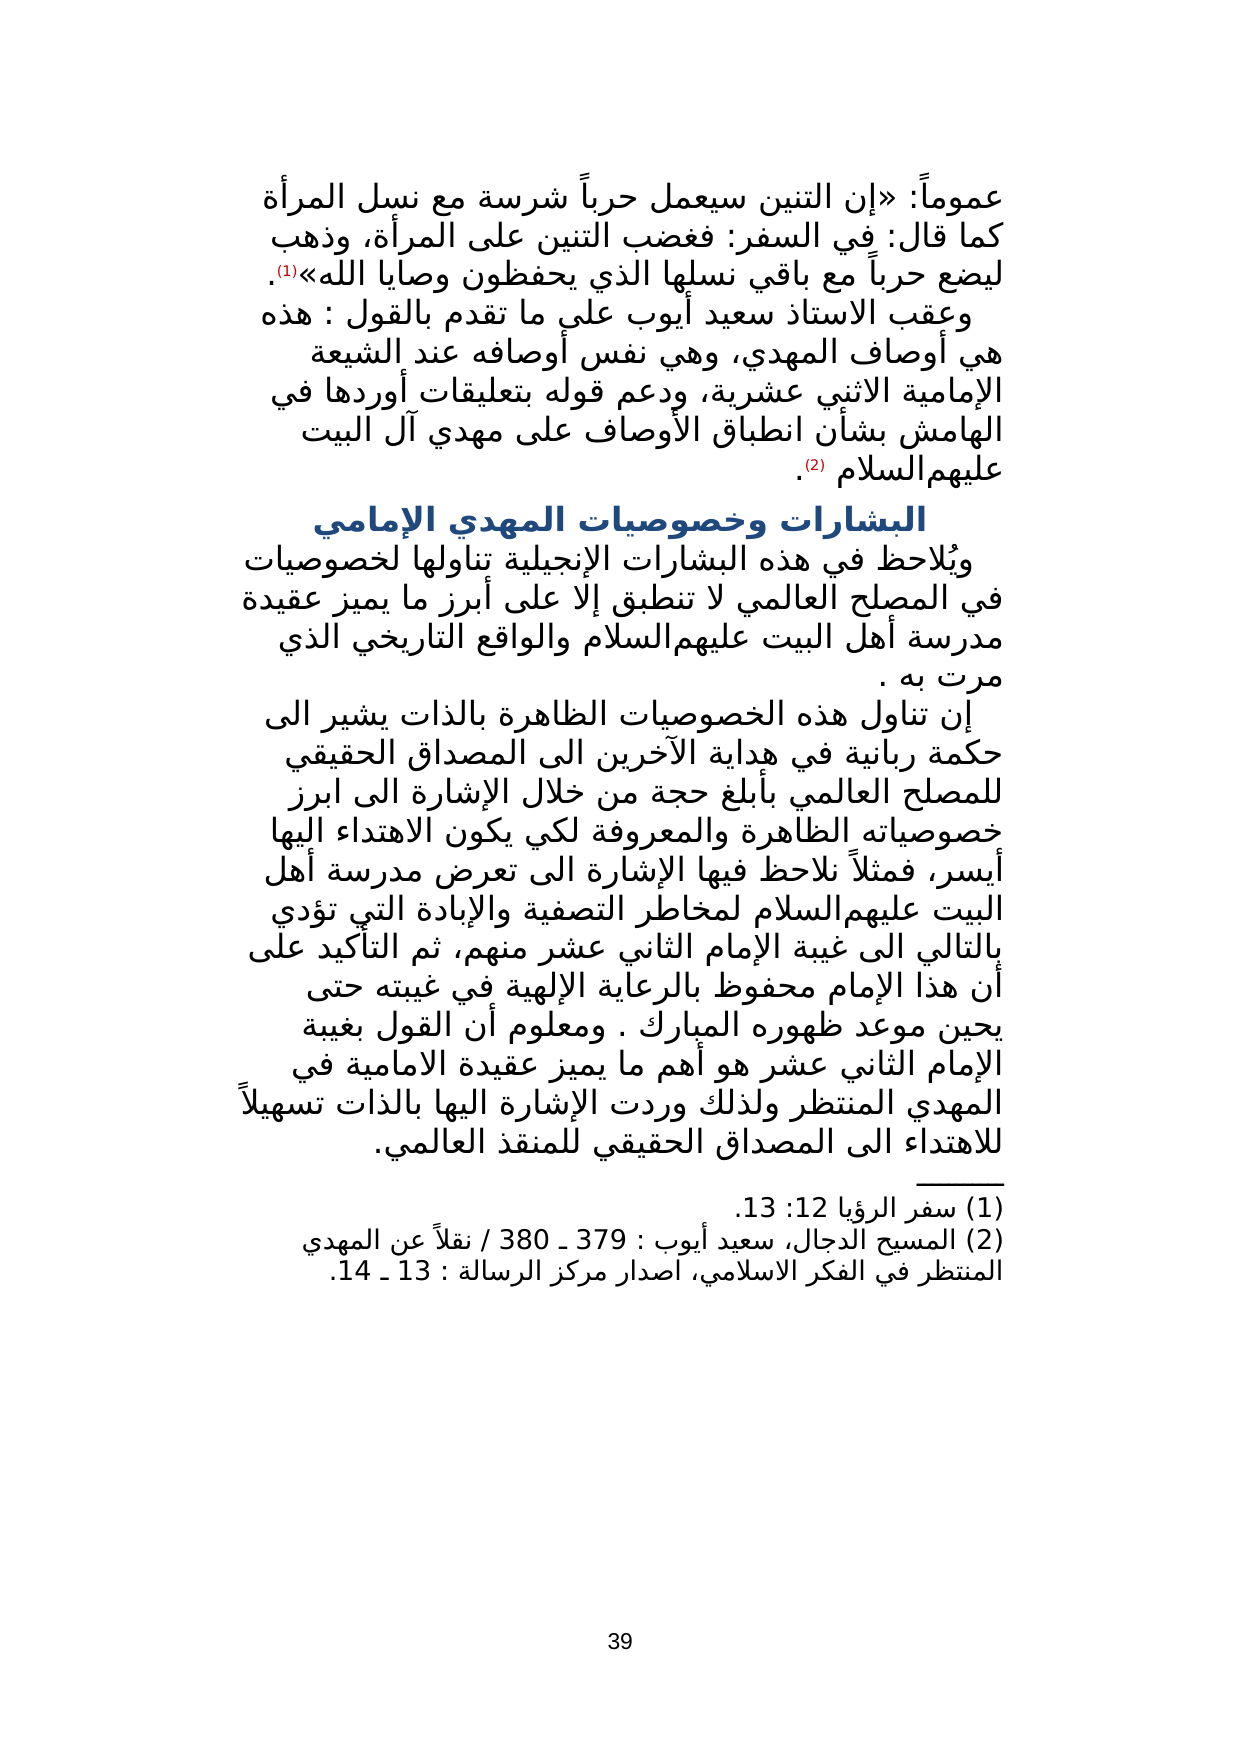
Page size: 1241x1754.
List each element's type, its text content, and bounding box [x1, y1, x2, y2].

text وعقب الاستاذ سعيد أيوب على ما تقدم بالقول : هذه هي أوصاف المهدي، وهي نفس أوصافه عند الشيعة الإمامية الاثني عشرية، ودعم قوله بتعليقات أوردها في الهامش بشأن انطباق الأوصاف على مهدي آل البيت عليهم‌السلام (2). [236, 294, 1004, 488]
subtitle البشارات وخصوصيات المهدي الإمامي [236, 501, 1004, 539]
text إن تناول هذه الخصوصيات الظاهرة بالذات يشير الى حكمة ربانية في هداية الآخرين الى المصداق الحقيقي للمصلح العالمي بأبلغ حجة من خلال الإشارة الى ابرز خصوصياته الظاهرة والمعروفة لكي يكون الاهتداء اليها أيسر، فمثلاً نلاحظ فيها الإشارة الى تعرض مدرسة أهل البيت عليهم‌السلام لمخاطر التصفية والإبادة التي تؤدي بالتالي الى غيبة الإمام الثاني عشر منهم، ثم التأكيد على أن هذا الإمام محفوظ بالرعاية الإلهية في غيبته حتى يحين موعد ظهوره المبارك . ومعلوم أن القول بغيبة الإمام الثاني عشر هو أهم ما يميز عقيدة الامامية في المهدي المنتظر ولذلك وردت الإشارة اليها بالذات تسهيلاً للاهتداء الى المصداق الحقيقي للمنقذ العالمي. [236, 695, 1004, 1161]
text (1) سفر الرؤيا 12: 13. [236, 1193, 1004, 1224]
text عموماً: «إن التنين سيعمل حرباً شرسة مع نسل المرأة كما قال: في السفر: فغضب التنين على المرأة، وذهب ليضع حرباً مع باقي نسلها الذي يحفظون وصايا الله»(1). [236, 177, 1004, 294]
text (2) المسيح الدجال، سعيد أيوب : 379 ـ 380 / نقلاً عن المهدي المنتظر في الفكر الاسلامي، اصدار مركز الرسالة : 13 ـ 14. [236, 1224, 1004, 1287]
text ـــــــــــ [236, 1161, 1004, 1193]
text ويُلاحظ في هذه البشارات الإنجيلية تناولها لخصوصيات في المصلح العالمي لا تنطبق إلا على أبرز ما يميز عقيدة مدرسة أهل البيت عليهم‌السلام والواقع التاريخي الذي مرت به . [236, 539, 1004, 695]
